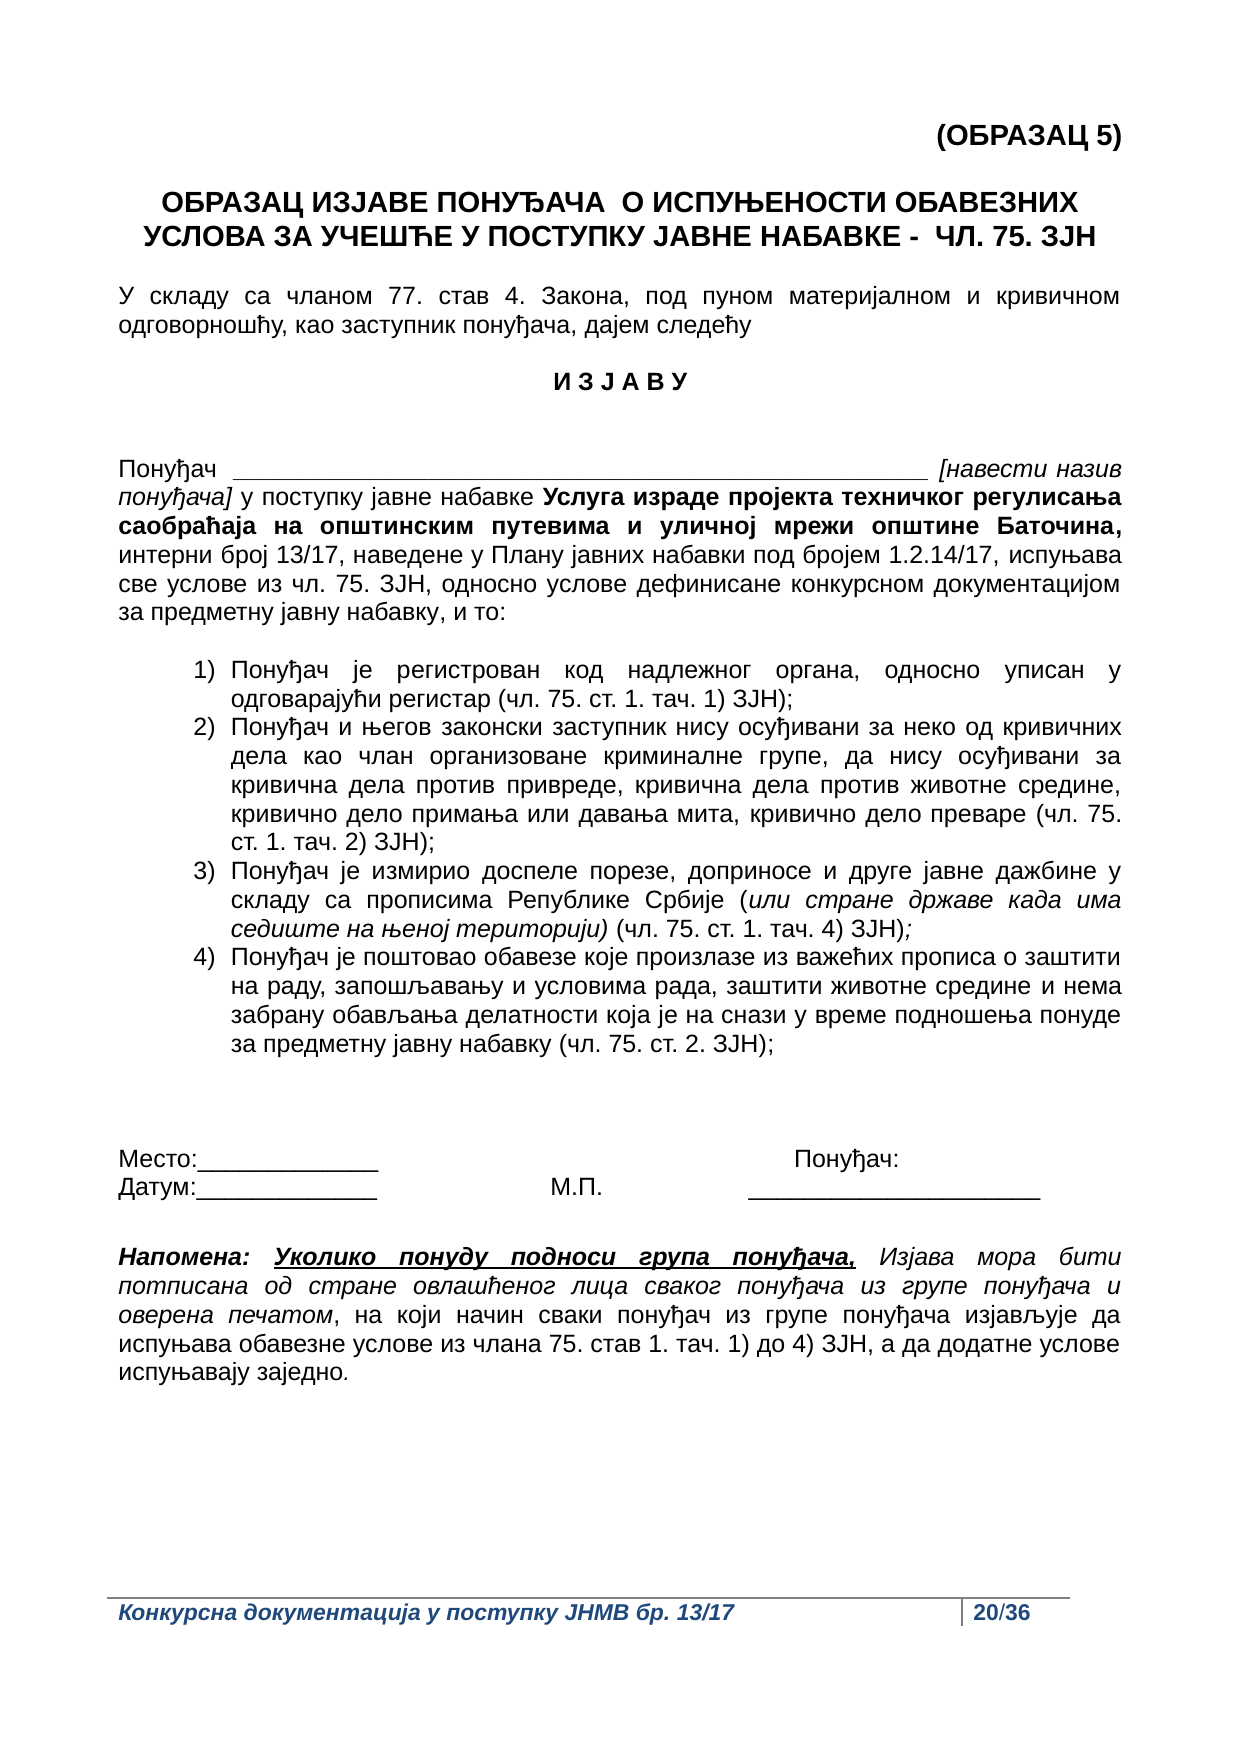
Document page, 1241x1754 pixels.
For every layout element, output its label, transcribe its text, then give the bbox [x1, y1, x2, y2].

list Напомена: Уколико понуду подноси група понуђача, Изјава мора бити потписана од стране овлашћеног лица сваког понуђача из групе понуђача и оверена печатом, на који начин сваки понуђач из групе понуђача изјављује да испуњава обавезне услове из члана 75. став 1. тач. 1) до 4) ЗЈН, а да додатне услове испуњавају заједно. [118, 1242, 1122, 1386]
list Понуђач и његов законски заступник нису осуђивани за неко од кривичних дела као члан организоване криминалне групе, да нису осуђивани за кривична дела против привреде, кривична дела против животне средине, кривично дело примања или давања мита, кривично дело преваре (чл. 75. ст. 1. тач. 2) ЗЈН); [193, 712, 1122, 856]
list Понуђач је измирио доспеле порезе, доприносе и друге јавне дажбине у складу са прописима Републике Србије (или стране државе када има седиште на њеној територији) (чл. 75. ст. 1. тач. 4) ЗЈН); [193, 856, 1122, 942]
text У складу са чланом 77. став 4. Закона, под пуном материјалном и кривичном одговорношћу, као заступник понуђача, дајем следећу [118, 281, 1122, 338]
text Место:_____________ Понуђач: [118, 1143, 1122, 1172]
text (ОБРАЗАЦ 5) [118, 118, 1122, 152]
text ОБРАЗАЦ ИЗЈАВЕ ПОНУЂАЧА О ИСПУЊЕНОСТИ ОБАВЕЗНИХ УСЛОВА ЗА УЧЕШЋЕ У ПОСТУПКУ ЈАВНЕ НАБАВКЕ - ЧЛ. 75. ЗЈН [118, 185, 1122, 252]
text Датум:_____________ М.П. _____________________ [118, 1172, 1122, 1201]
text И З Ј А В У [118, 367, 1122, 396]
list Понуђач је регистрован код надлежног органа, односно уписан у одговарајући регистар (чл. 75. ст. 1. тач. 1) ЗЈН); [193, 655, 1122, 712]
text Понуђач __________________________________________________ [навести назив понуђача] у поступку јавне набавке Услуга израде пројекта техничког регулисања саобраћаја на општинским путевима и уличној мрежи општине Баточина, интерни број 13/17, наведене у Плану јавних набавки под бројем 1.2.14/17, испуњава све услове из чл. 75. ЗЈН, односно услове дефинисане конкурсном документацијом за предметну јавну набавку, и то: [118, 453, 1122, 626]
list Понуђач је поштовао обавезе које произлазе из важећих прописа о заштити на раду, запошљавању и условима рада, заштити животне средине и нема забрану обављања делатности која је на снази у време подношења понуде за предметну јавну набавку (чл. 75. ст. 2. ЗЈН); [193, 942, 1122, 1057]
